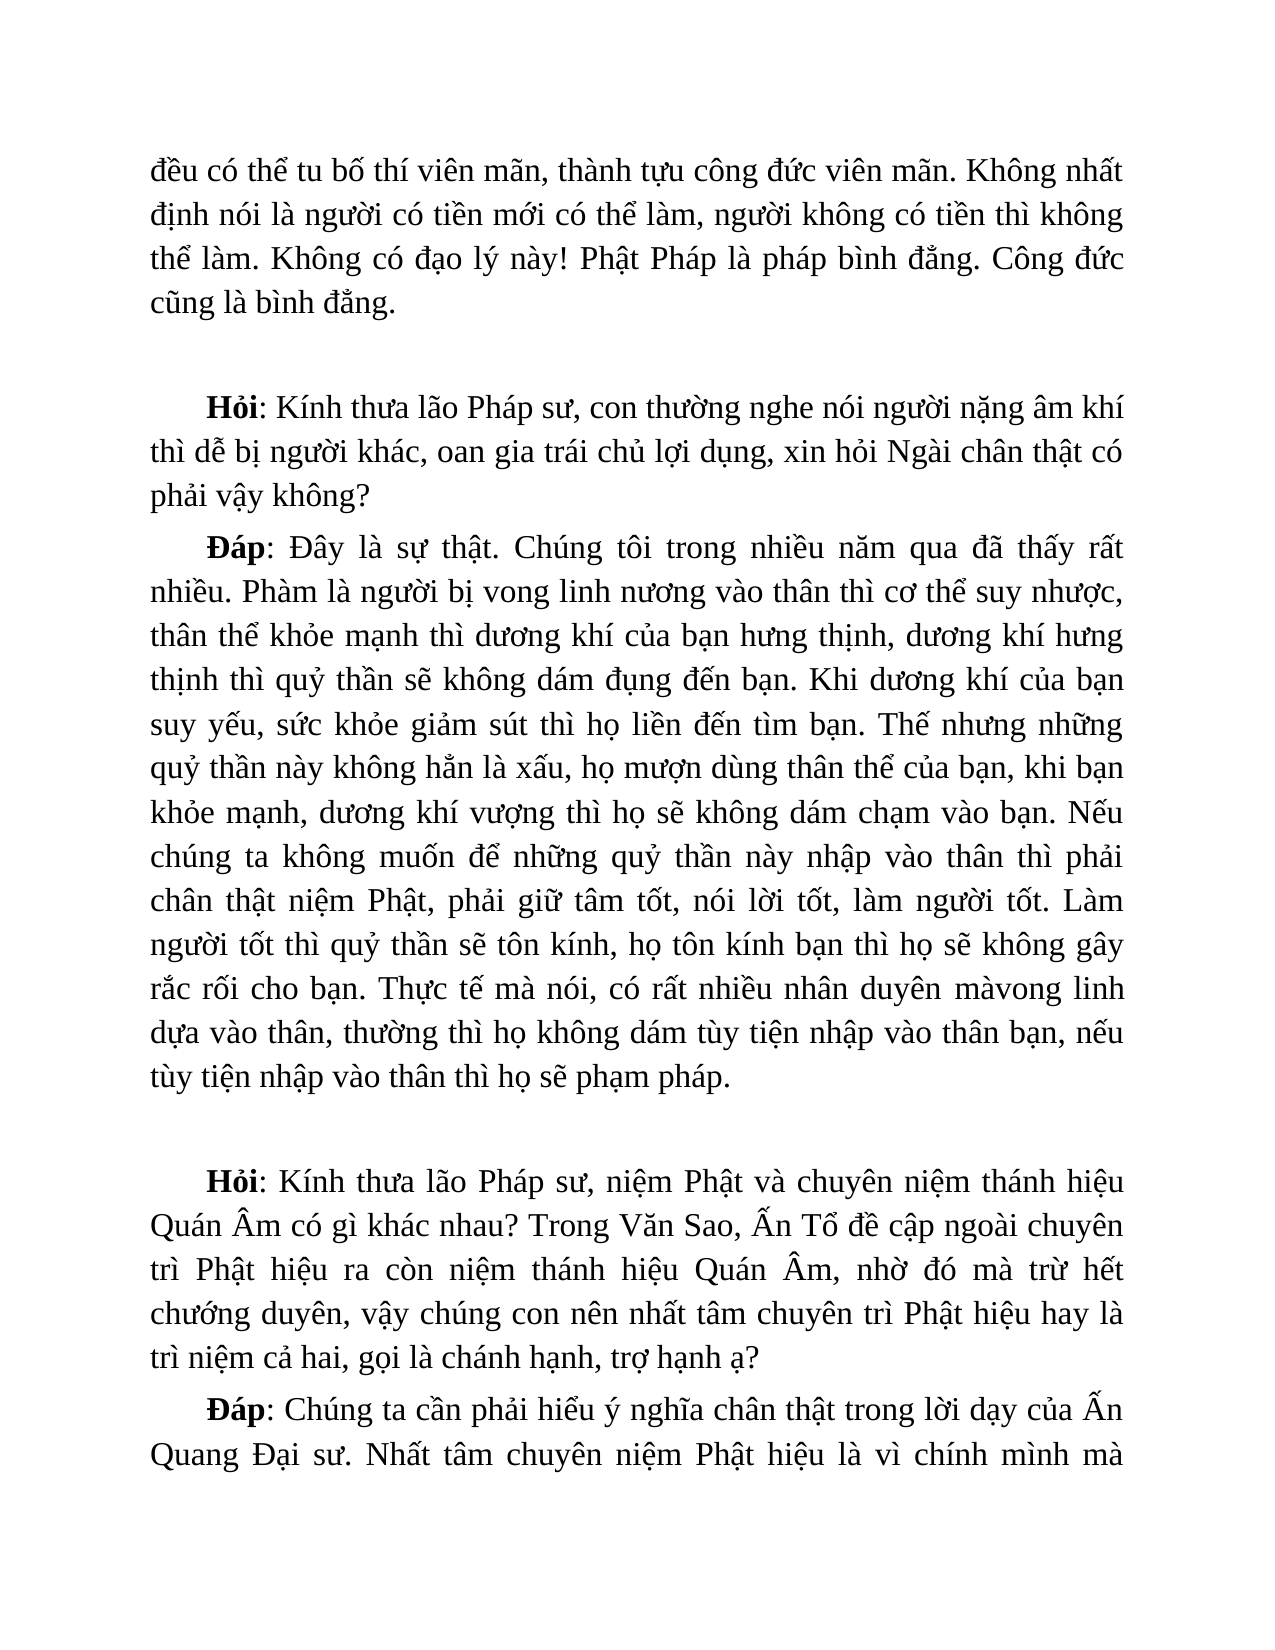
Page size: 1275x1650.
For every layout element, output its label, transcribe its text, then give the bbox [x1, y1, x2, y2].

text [150, 1390, 1125, 1472]
text Hỏi: Kính thưa lão Pháp sư, niệm Phật và chuyên niệm thánh hiệu Quán Âm có gì khác nhau? Trong Văn Sao, Ấn Tổ đề cập ngoài chuyên trì Phật hiệu ra còn niệm thánh hiệu Quán Âm, nhờ đó mà trừ hết chướng duyên, vậy chúng con nên nhất tâm chuyên trì Phật hiệu hay là trì niệm cả hai, gọi là chánh hạnh, trợ hạnh ạ? [150, 1161, 1125, 1376]
text Hỏi: Kính thưa lão Pháp sư, con thường nghe nói người nặng âm khí thì dễ bị người khác, oan gia trái chủ lợi dụng, xin hỏi Ngài chân thật có phải vậy không? [150, 387, 1125, 513]
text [150, 150, 1125, 321]
text Đáp: Đây là sự thật. Chúng tôi trong nhiều năm qua đã thấy rất nhiều. Phàm là người bị vong linh nương vào thân thì cơ thể suy nhược, thân thể khỏe mạnh thì dương khí của bạn hưng thịnh, dương khí hưng thịnh thì quỷ thần sẽ không dám đụng đến bạn. Khi dương khí của bạn suy yếu, sức khỏe giảm sút thì họ liền đến tìm bạn. Thế nhưng những quỷ thần này không hẳn là xấu, họ mượn dùng thân thể của bạn, khi bạn khỏe mạnh, dương khí vượng thì họ sẽ không dám chạm vào bạn. Nếu chúng ta không muốn để những quỷ thần này nhập vào thân thì phải chân thật niệm Phật, phải giữ tâm tốt, nói lời tốt, làm người tốt. Làm người tốt thì quỷ thần sẽ tôn kính, họ tôn kính bạn thì họ sẽ không gây rắc rối cho bạn. Thực tế mà nói, có rất nhiều nhân duyên màvong linh dựa vào thân, thường thì họ không dám tùy tiện nhập vào thân bạn, nếu tùy tiện nhập vào thân thì họ sẽ phạm pháp. [150, 527, 1125, 1094]
